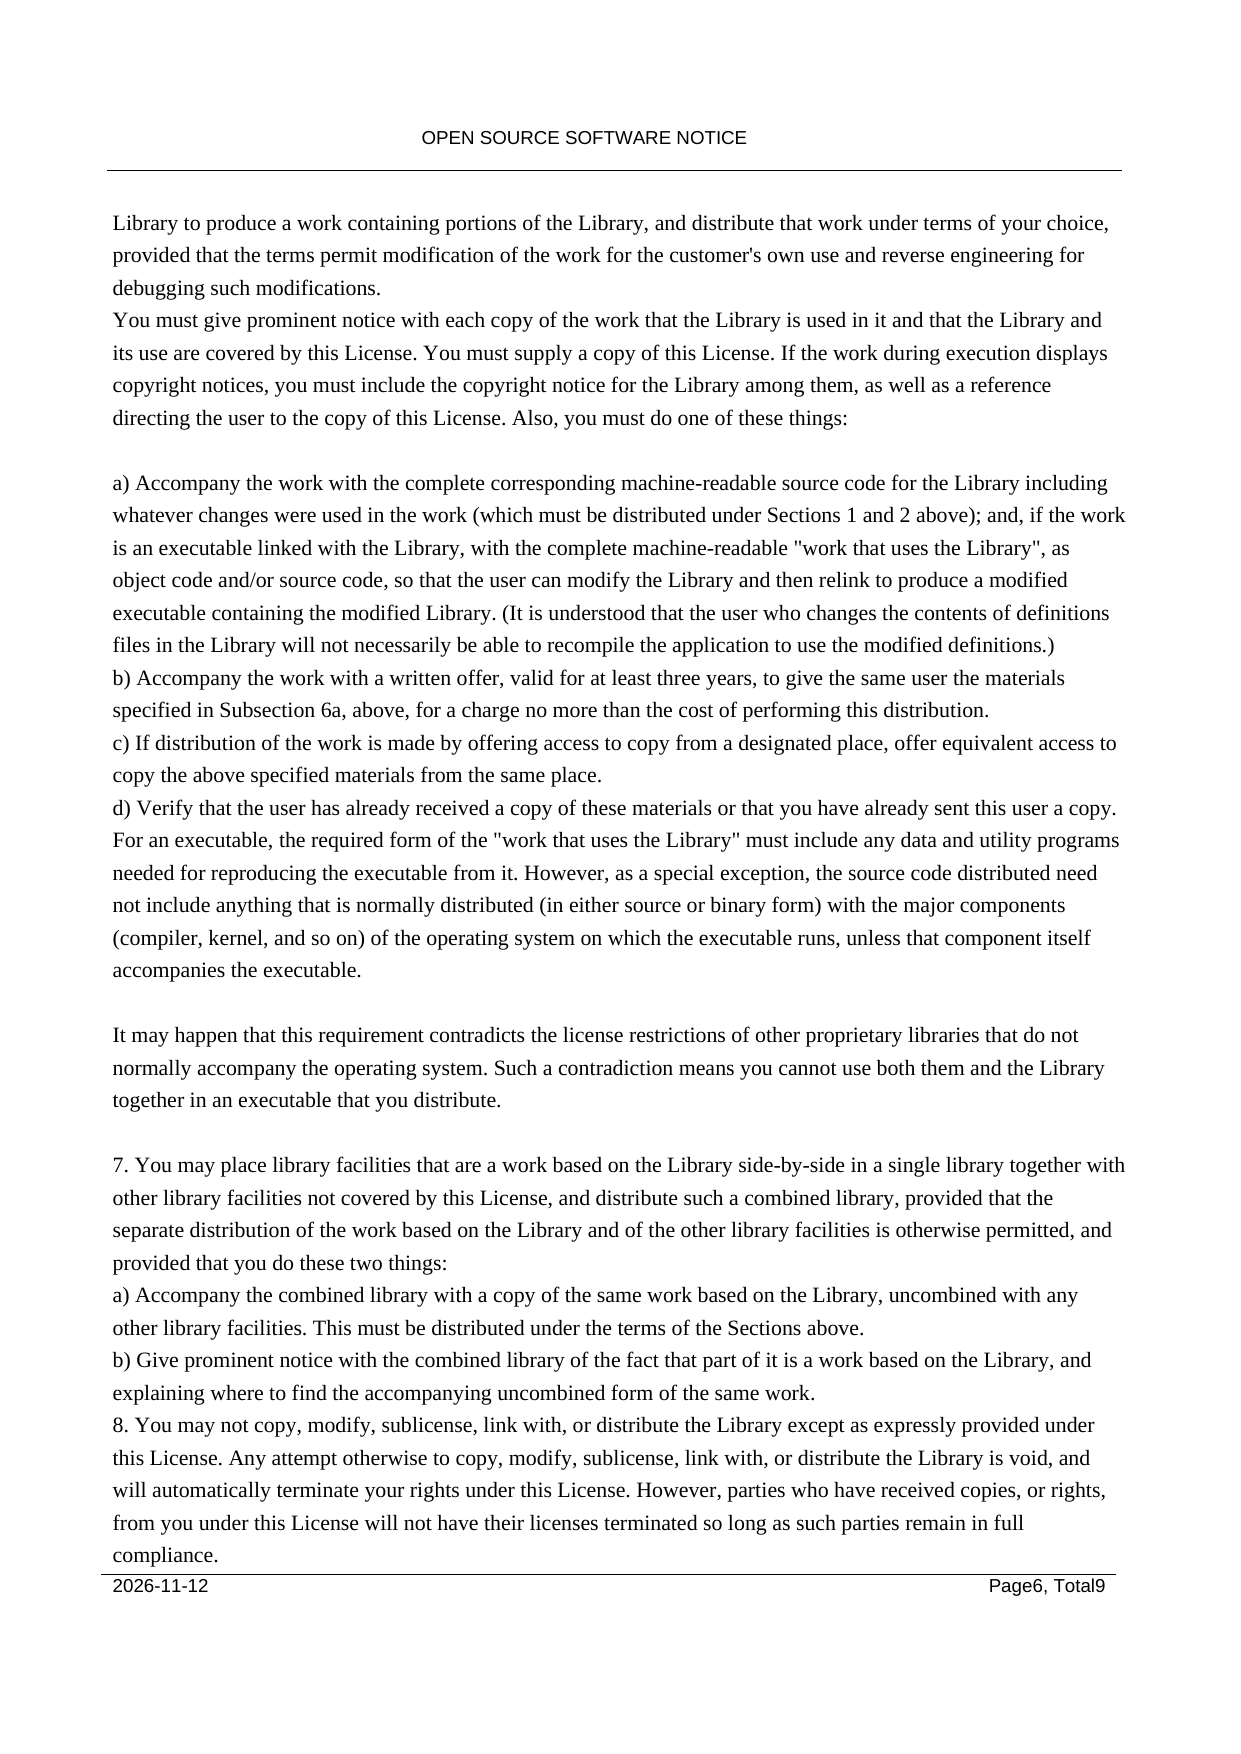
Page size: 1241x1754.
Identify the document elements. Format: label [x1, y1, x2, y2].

text [112, 206, 1128, 1571]
